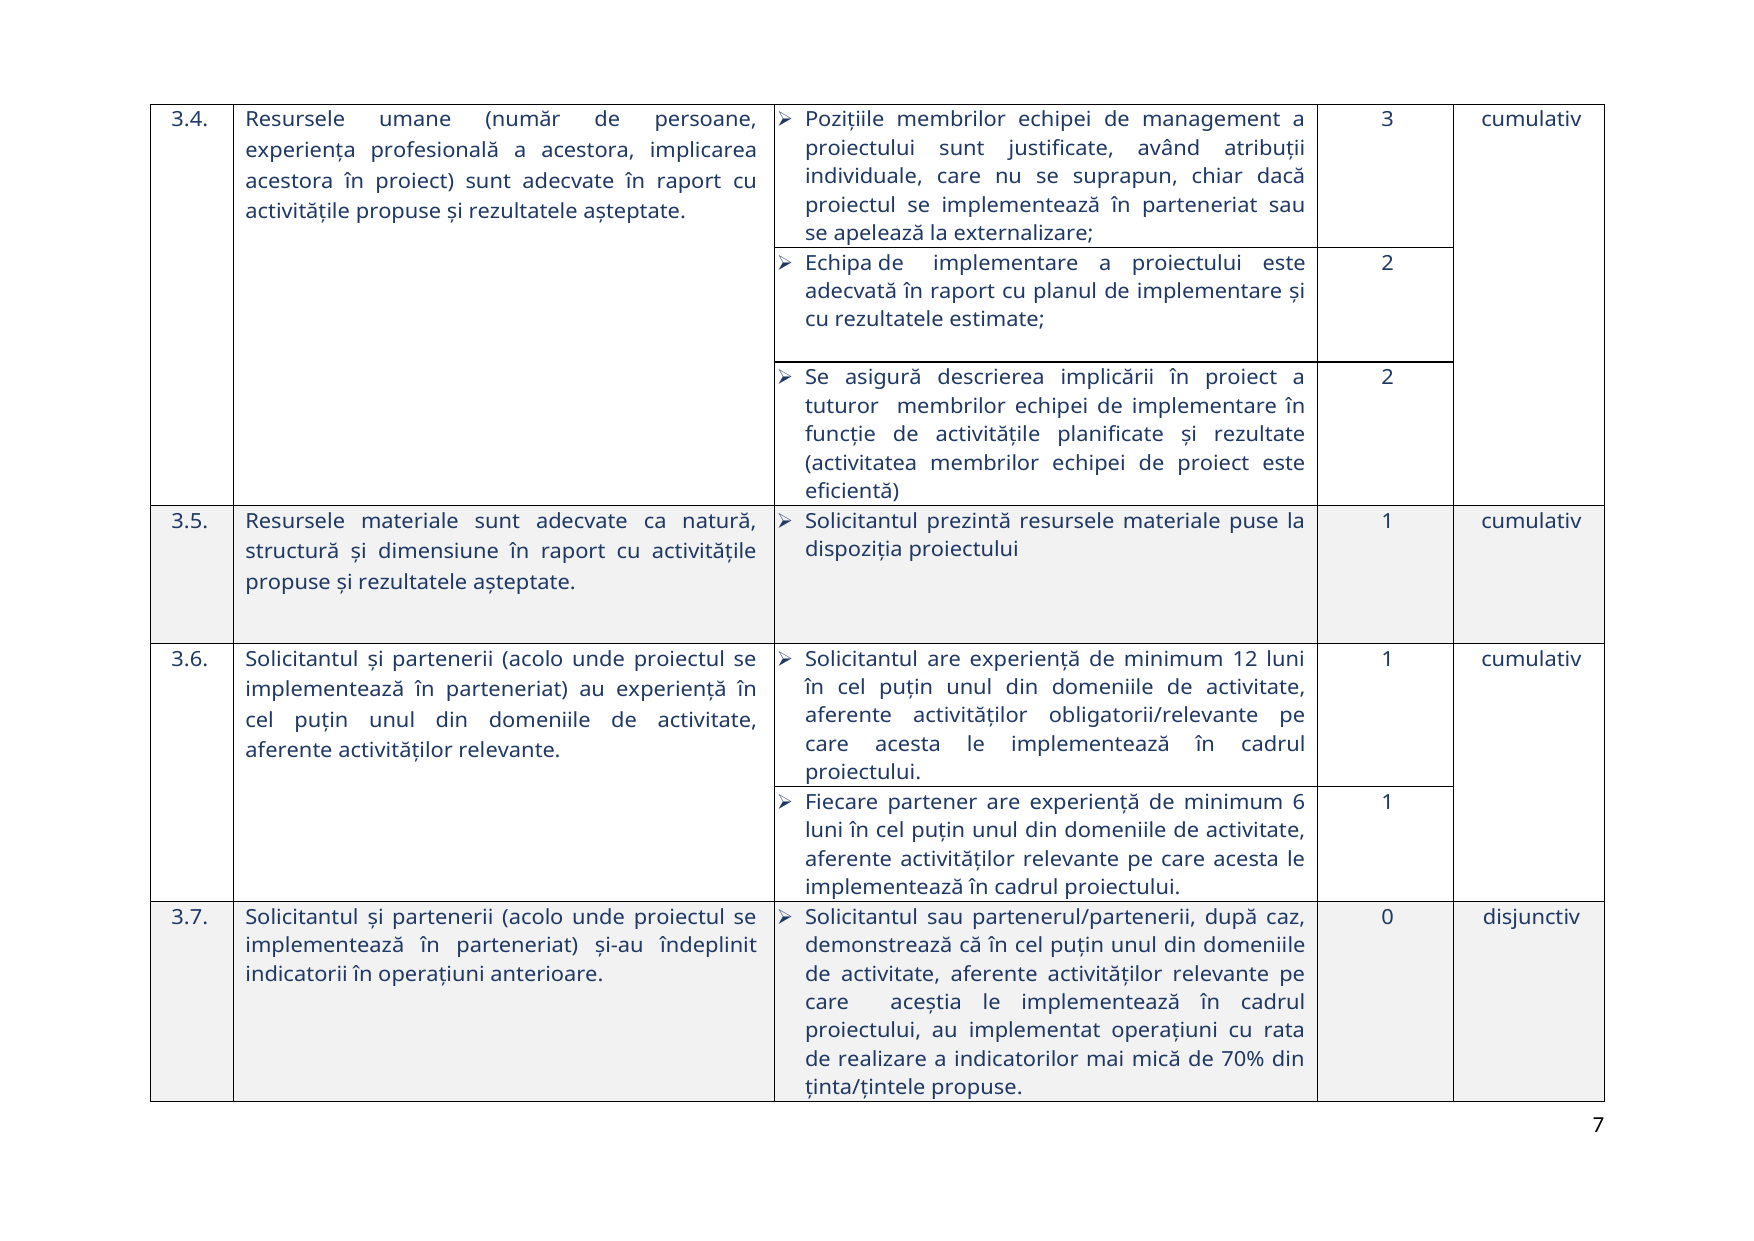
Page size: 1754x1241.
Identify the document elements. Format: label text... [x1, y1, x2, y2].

table_cell 2 [1318, 363, 1453, 505]
table_cell cumulativ [1454, 506, 1604, 643]
table_cell 3.6. [151, 644, 233, 901]
table_cell Solicitantul sau partenerul/partenerii, după caz, demonstrează că în cel puțin unul din domeniile de activitate, aferente activităților relevante pe care aceștia le implementează în cadrul proiectului, au implementat operațiuni cu rata de realizare a indicatorilor mai mică de 70% din ținta/țintele propuse. [775, 902, 1317, 1101]
table_cell Resursele materiale sunt adecvate ca natură, structură și dimensiune în raport cu activitățile propuse și rezultatele așteptate. [234, 506, 774, 643]
table_cell 1 [1318, 787, 1453, 901]
table_cell Solicitantul prezintă resursele materiale puse la dispoziția proiectului [775, 506, 1317, 643]
table_cell 3 [1318, 105, 1453, 247]
table_cell 3.7. [151, 902, 233, 1101]
table_cell Pozițiile membrilor echipei de management a proiectului sunt justificate, având atribuții individuale, care nu se suprapun, chiar dacă proiectul se implementează în parteneriat sau se apelează la externalizare; [775, 105, 1317, 247]
table_cell disjunctiv [1454, 902, 1604, 1101]
table_cell Resursele umane (număr de persoane, experiența profesională a acestora, implicarea acestora în proiect) sunt adecvate în raport cu activitățile propuse și rezultatele așteptate. [234, 105, 774, 505]
table_cell 1 [1318, 644, 1453, 786]
table_cell 3.4. [151, 105, 233, 505]
table_cell 1 [1318, 506, 1453, 643]
table_cell cumulativ [1454, 644, 1604, 901]
table_cell cumulativ [1454, 105, 1604, 505]
table_cell Echipa de implementare a proiectului este adecvată în raport cu planul de implementare și cu rezultatele estimate; [775, 248, 1317, 361]
table_cell Solicitantul are experiență de minimum 12 luni în cel puțin unul din domeniile de activitate, aferente activităților obligatorii/relevante pe care acesta le implementează în cadrul proiectului. [775, 644, 1317, 786]
table_cell Se asigură descrierea implicării în proiect a tuturor membrilor echipei de implementare în funcție de activitățile planificate și rezultate (activitatea membrilor echipei de proiect este eficientă) [775, 363, 1317, 505]
table_cell 3.5. [151, 506, 233, 643]
table_cell Fiecare partener are experiență de minimum 6 luni în cel puțin unul din domeniile de activitate, aferente activităților relevante pe care acesta le implementează în cadrul proiectului. [775, 787, 1317, 901]
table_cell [234, 902, 774, 1101]
table_cell Solicitantul și partenerii (acolo unde proiectul se implementează în parteneriat) au experiență în cel puțin unul din domeniile de activitate, aferente activităților relevante. [234, 644, 774, 901]
table_cell 2 [1318, 248, 1453, 361]
table_cell 0 [1318, 902, 1453, 1101]
